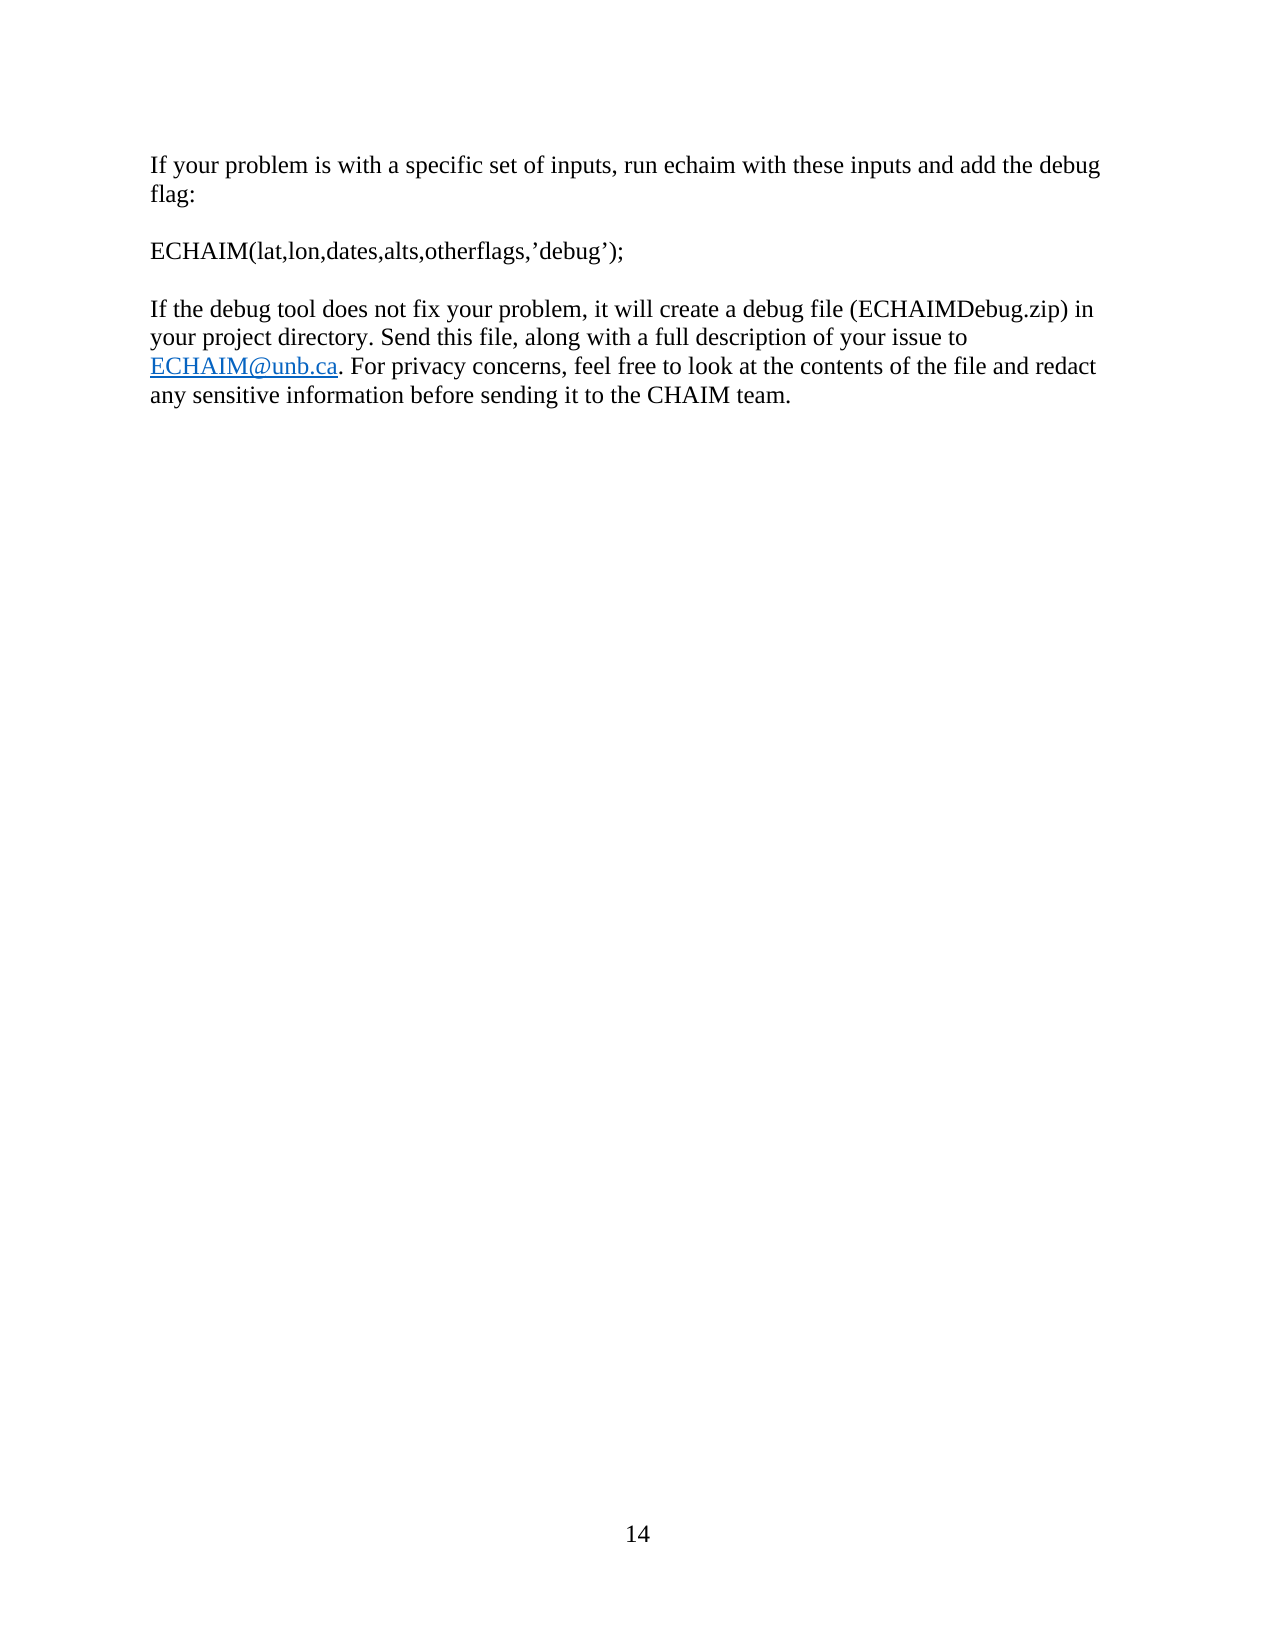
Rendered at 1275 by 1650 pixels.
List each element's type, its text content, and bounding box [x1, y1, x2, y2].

text ECHAIM(lat,lon,dates,alts,otherflags,’debug’); [150, 236, 1125, 265]
text If the debug tool does not fix your problem, it will create a debug file (ECHAIMDebug.zip) in your project directory. Send this file, along with a full description of your issue to ECHAIM@unb.ca. For privacy concerns, feel free to look at the contents of the file and redact any sensitive information before sending it to the CHAIM team. [150, 294, 1125, 409]
text If your problem is with a specific set of inputs, run echaim with these inputs and add the debug flag: [150, 150, 1125, 207]
